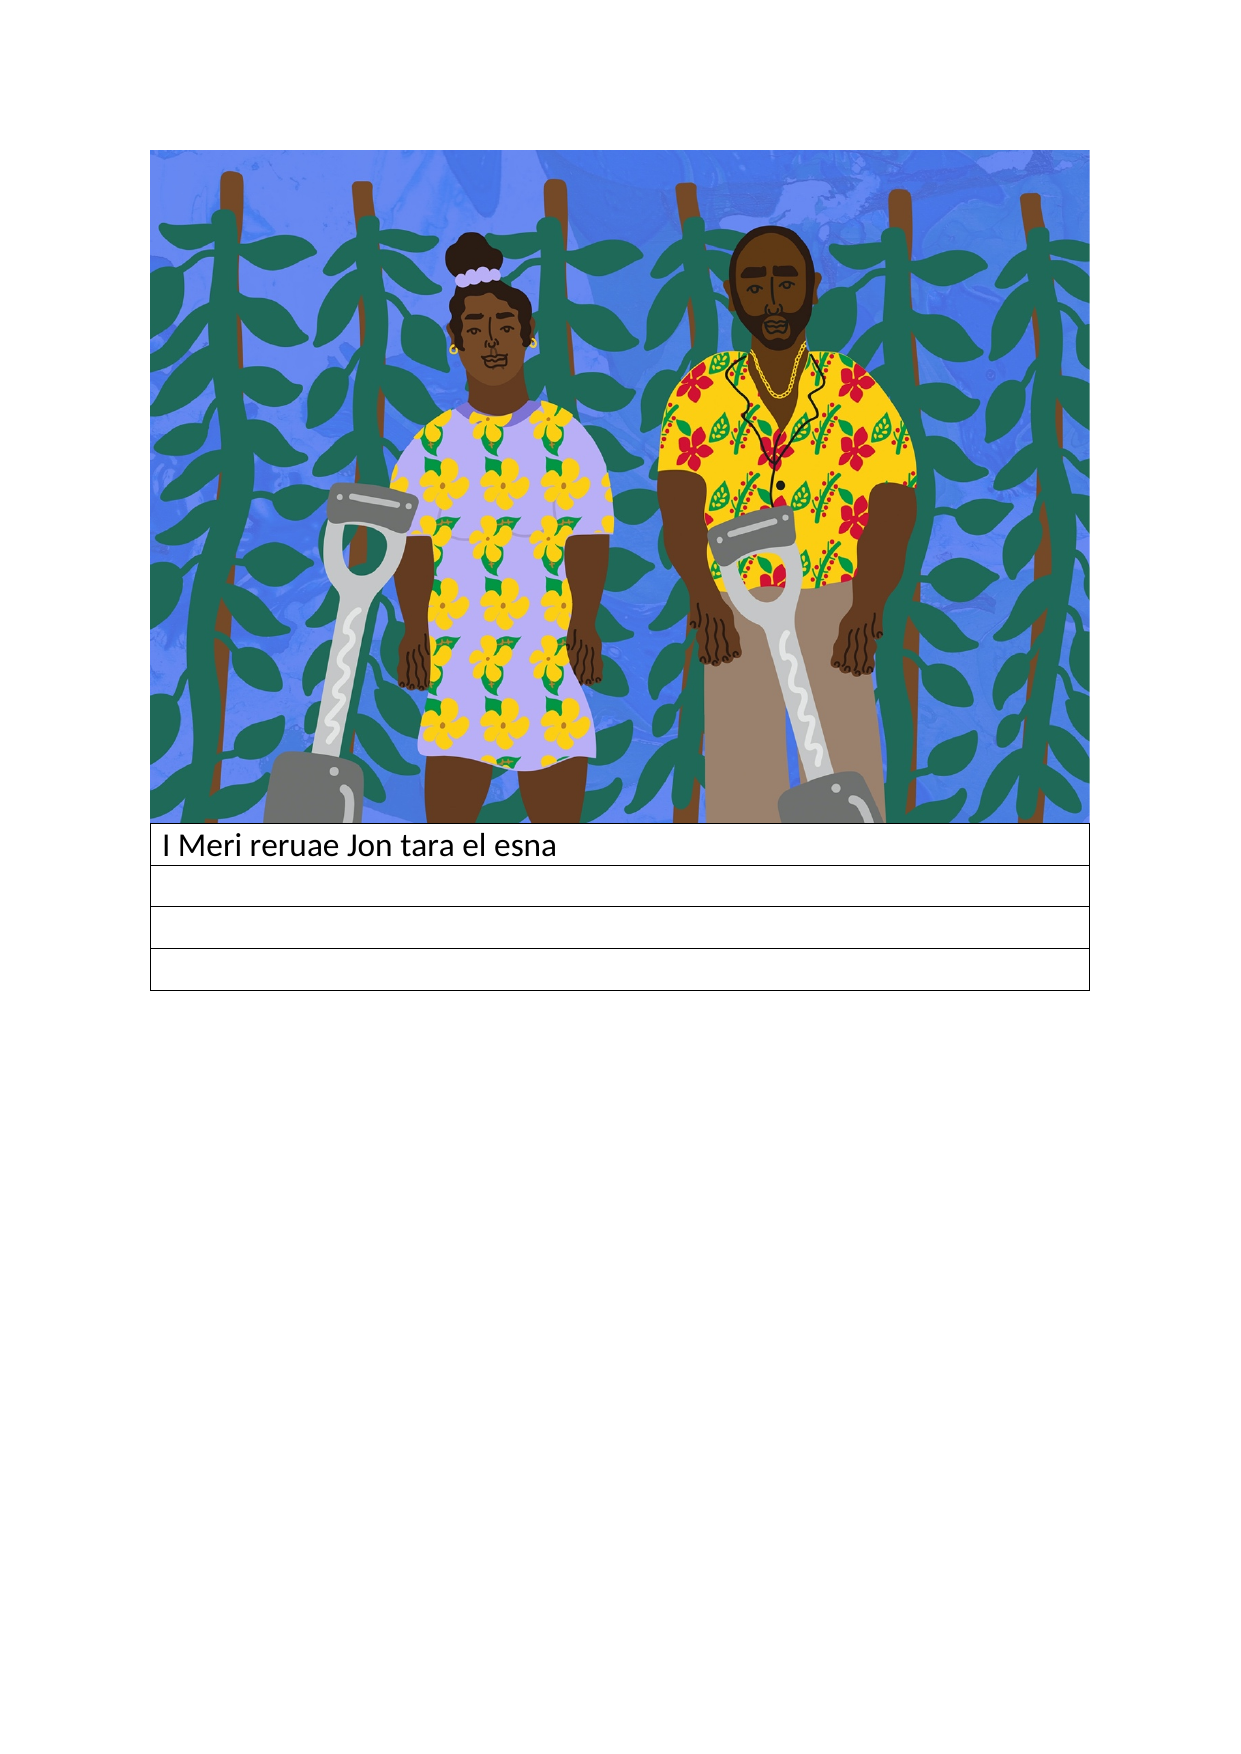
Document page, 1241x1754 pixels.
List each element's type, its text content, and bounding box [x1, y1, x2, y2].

table_cell [151, 949, 1089, 990]
table_header I Meri reruae Jon tara el esna [151, 824, 1089, 864]
picture [150, 150, 1090, 823]
table_cell [151, 907, 1089, 948]
table_cell [151, 866, 1089, 906]
